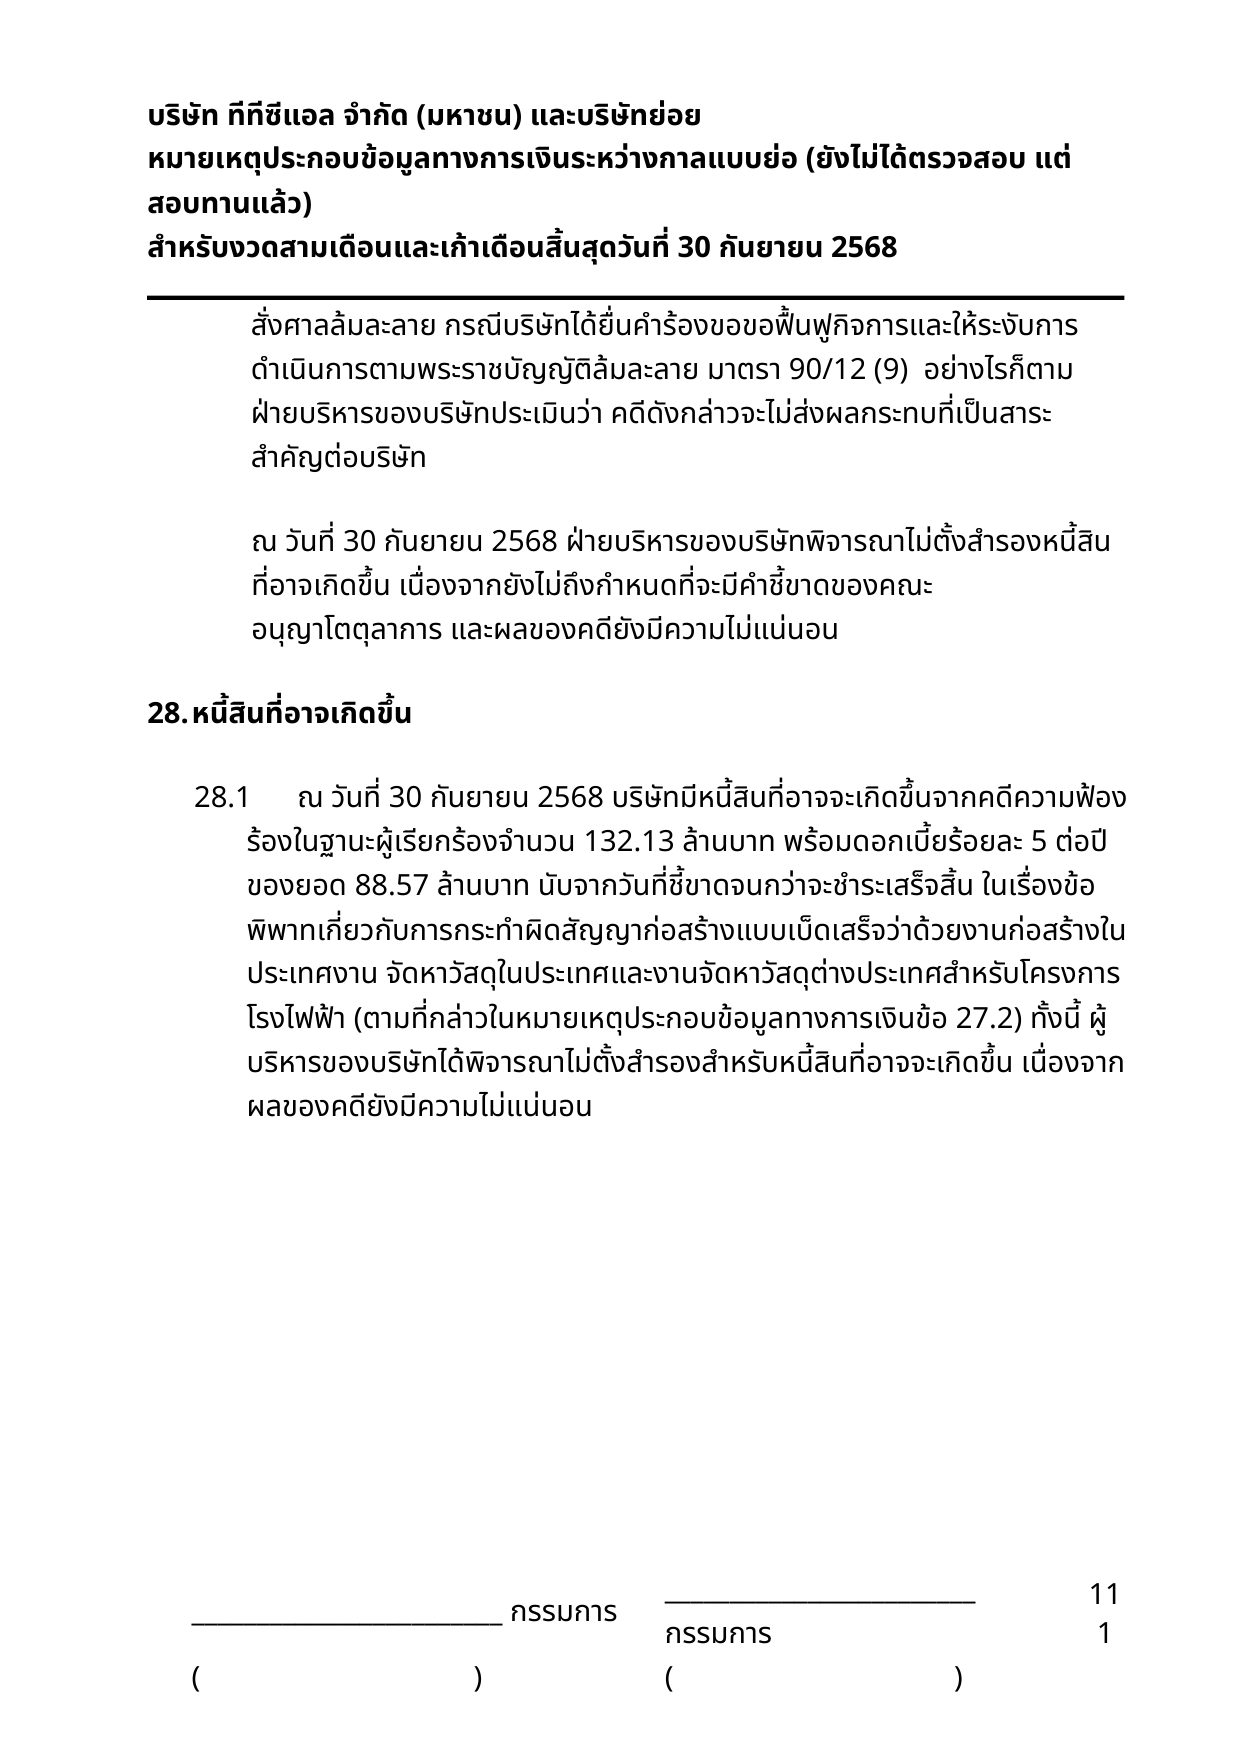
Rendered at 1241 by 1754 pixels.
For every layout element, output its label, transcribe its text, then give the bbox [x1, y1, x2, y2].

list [191, 304, 1121, 480]
list ณ วันที่ 30 กันยายน 2568 บริษัทมีหนี้สินที่อาจจะเกิดขึ้นจากคดีความฟ้องร้องในฐานะผู้เรียกร้องจำนวน 132.13 ล้านบาท พร้อมดอกเบี้ยร้อยละ 5 ต่อปีของยอด 88.57 ล้านบาท นับจากวันที่ชี้ขาดจนกว่าจะชำระเสร็จสิ้น ในเรื่องข้อพิพาทเกี่ยวกับการกระทำผิดสัญญาก่อสร้างแบบเบ็ดเสร็จว่าด้วยงานก่อสร้างในประเทศงาน จัดหาวัสดุในประเทศและงานจัดหาวัสดุต่างประเทศสำหรับโครงการโรงไฟฟ้า (ตามที่กล่าวในหมายเหตุประกอบข้อมูลทางการเงินข้อ 27.2) ทั้งนี้ ผู้บริหารของบริษัทได้พิจารณาไม่ตั้งสำรองสำหรับหนี้สินที่อาจจะเกิดขึ้น เนื่องจากผลของคดียังมีความไม่แน่นอน [194, 776, 1130, 1129]
list หนี้สินที่อาจเกิดขึ้น [147, 692, 934, 736]
